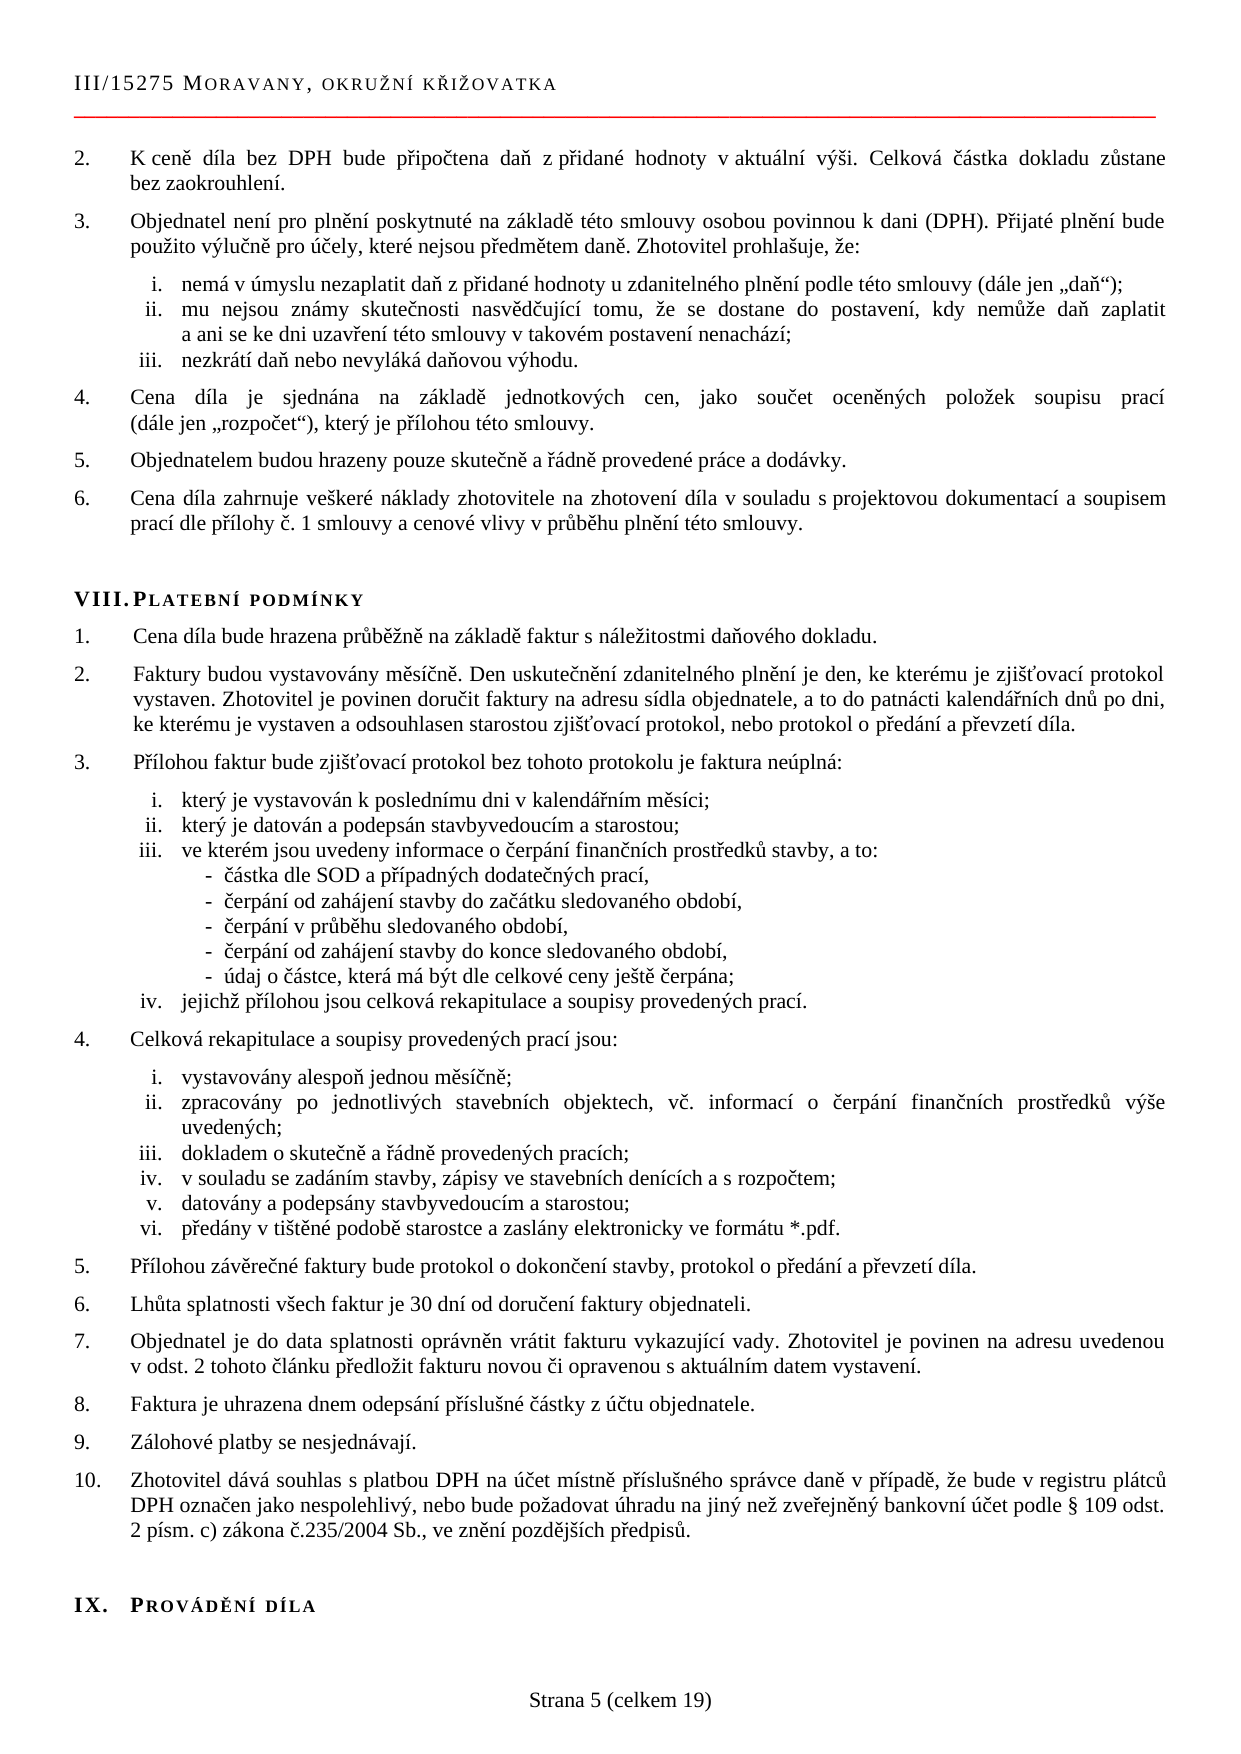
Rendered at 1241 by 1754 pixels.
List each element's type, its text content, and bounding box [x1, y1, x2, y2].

list Cena díla je sjednána na základě jednotkových cen, jako součet oceněných položek soupisu prací (dále jen „rozpočet“), který je přílohou této smlouvy. [74, 384, 1167, 435]
list Faktura je uhrazena dnem odepsání příslušné částky z účtu objednatele. [74, 1391, 1167, 1416]
list jejichž přílohou jsou celková rekapitulace a soupisy provedených prací. [162, 988, 1167, 1014]
list Cena díla bude hrazena průběžně na základě faktur s náležitostmi daňového dokladu. [74, 623, 1167, 648]
list nezkrátí daň nebo nevyláká daňovou výhodu. [162, 347, 1167, 372]
list nemá v úmyslu nezaplatit daň z přidané hodnoty u zdanitelného plnění podle této smlouvy (dále jen „daň“); [162, 271, 1167, 296]
list údaj o částce, která má být dle celkové ceny ještě čerpána; [205, 963, 1167, 988]
list Přílohou závěrečné faktury bude protokol o dokončení stavby, protokol o předání a převzetí díla. [74, 1253, 1167, 1278]
list částka dle SOD a případných dodatečných prací, [205, 862, 1167, 888]
list Objednatelem budou hrazeny pouze skutečně a řádně provedené práce a dodávky. [74, 447, 1167, 472]
list dokladem o skutečně a řádně provedených pracích; [162, 1139, 1167, 1165]
list ve kterém jsou uvedeny informace o čerpání finančních prostředků stavby, a to: [162, 837, 1167, 862]
list K ceně díla bez DPH bude připočtena daň z přidané hodnoty v aktuální výši. Celková částka dokladu zůstane bez zaokrouhlení. [74, 145, 1167, 196]
list Přílohou faktur bude zjišťovací protokol bez tohoto protokolu je faktura neúplná: [74, 749, 1167, 774]
list Faktury budou vystavovány měsíčně. Den uskutečnění zdanitelného plnění je den, ke kterému je zjišťovací protokol vystaven. Zhotovitel je povinen doručit faktury na adresu sídla objednatele, a to do patnácti kalendářních dnů po dni, ke kterému je vystaven a odsouhlasen starostou zjišťovací protokol, nebo protokol o předání a převzetí díla. [74, 661, 1167, 737]
list čerpání od zahájení stavby do konce sledovaného období, [205, 938, 1167, 963]
list mu nejsou známy skutečnosti nasvědčující tomu, že se dostane do postavení, kdy nemůže daň zaplatit a ani se ke dni uzavření této smlouvy v takovém postavení nenachází; [162, 296, 1167, 347]
list datovány a podepsány stavbyvedoucím a starostou; [162, 1190, 1167, 1215]
list který je datován a podepsán stavbyvedoucím a starostou; [162, 812, 1167, 837]
list vystavovány alespoň jednou měsíčně; [162, 1064, 1167, 1089]
list čerpání od zahájení stavby do začátku sledovaného období, [205, 888, 1167, 913]
list Platební podmínky [74, 586, 1167, 611]
list v souladu se zadáním stavby, zápisy ve stavebních denících a s rozpočtem; [162, 1165, 1167, 1190]
list Zhotovitel dává souhlas s platbou DPH na účet místně příslušného správce daně v případě, že bude v registru plátců DPH označen jako nespolehlivý, nebo bude požadovat úhradu na jiný než zveřejněný bankovní účet podle § 109 odst. 2 písm. c) zákona č.235/2004 Sb., ve znění pozdějších předpisů. [74, 1467, 1167, 1542]
list předány v tištěné podobě starostce a zaslány elektronicky ve formátu *.pdf. [162, 1215, 1167, 1240]
list Zálohové platby se nesjednávají. [74, 1429, 1167, 1454]
list zpracovány po jednotlivých stavebních objektech, vč. informací o čerpání finančních prostředků výše uvedených; [162, 1089, 1167, 1139]
list který je vystavován k poslednímu dni v kalendářním měsíci; [162, 787, 1167, 812]
list Provádění díla [74, 1592, 1167, 1618]
list Lhůta splatnosti všech faktur je 30 dní od doručení faktury objednateli. [74, 1291, 1167, 1316]
list Cena díla zahrnuje veškeré náklady zhotovitele na zhotovení díla v souladu s projektovou dokumentací a soupisem prací dle přílohy č. 1 smlouvy a cenové vlivy v průběhu plnění této smlouvy. [74, 485, 1167, 535]
list Objednatel není pro plnění poskytnuté na základě této smlouvy osobou povinnou k dani (DPH). Přijaté plnění bude použito výlučně pro účely, které nejsou předmětem daně. Zhotovitel prohlašuje, že: [74, 208, 1167, 258]
list čerpání v průběhu sledovaného období, [205, 913, 1167, 938]
list Objednatel je do data splatnosti oprávněn vrátit fakturu vykazující vady. Zhotovitel je povinen na adresu uvedenou v odst. 2 tohoto článku předložit fakturu novou či opravenou s aktuálním datem vystavení. [74, 1328, 1167, 1379]
list Celková rekapitulace a soupisy provedených prací jsou: [74, 1026, 1167, 1051]
